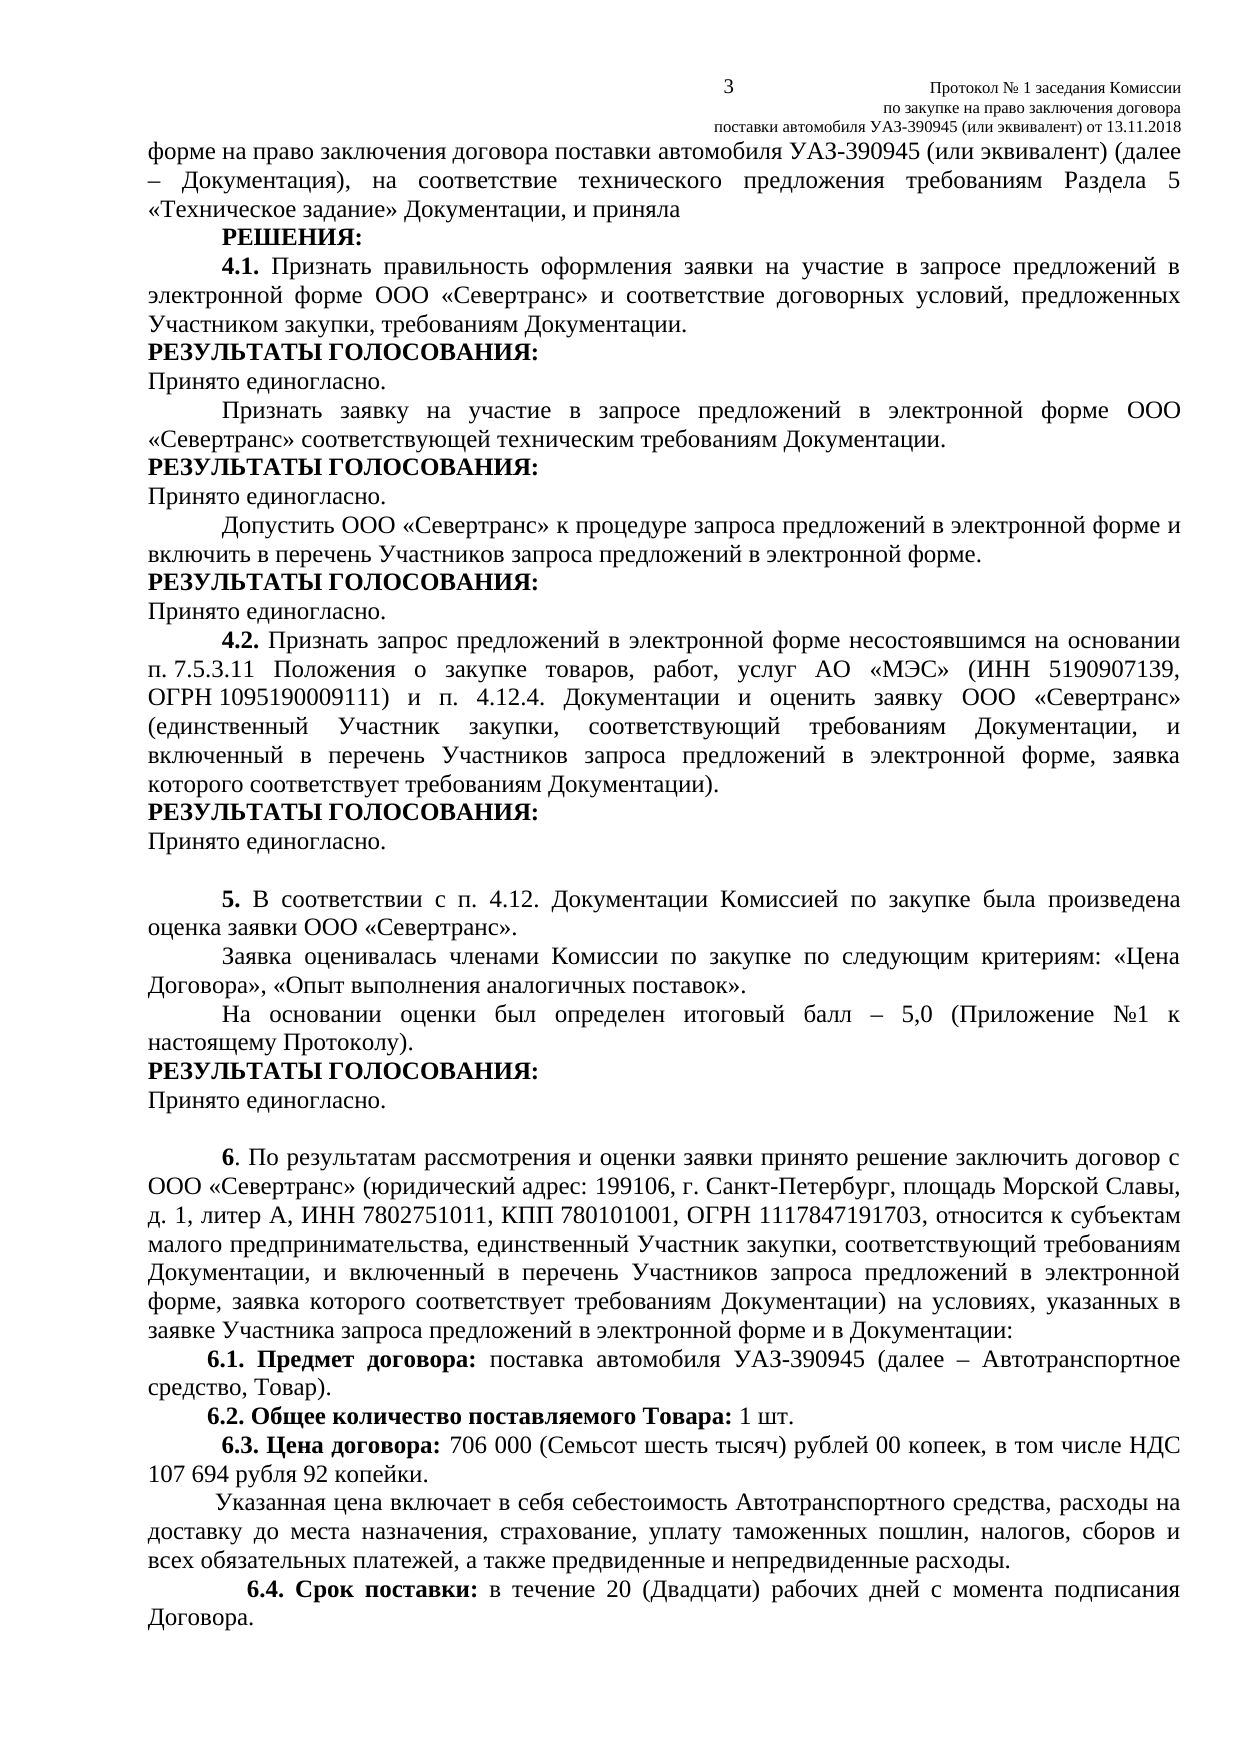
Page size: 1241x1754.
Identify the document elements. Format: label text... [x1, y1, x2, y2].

text 6. По результатам рассмотрения и оценки заявки принято решение заключить договор с ООО «Севертранс» (юридический адрес: 199106, г. Санкт-Петербург, площадь Морской Славы, д. 1, литер А, ИНН 7802751011, КПП 780101001, ОГРН 1117847191703, относится к субъектам малого предпринимательства, единственный Участник закупки, соответствующий требованиям Документации, и включенный в перечень Участников запроса предложений в электронной форме, заявка которого соответствует требованиям Документации) на условиях, указанных в заявке Участника запроса предложений в электронной форме и в Документации: [148, 1142, 1181, 1344]
text РЕЗУЛЬТАТЫ ГОЛОСОВАНИЯ: [148, 452, 1181, 481]
text 6.2. Общее количество поставляемого Товара: 1 шт. [148, 1401, 1181, 1430]
text На основании оценки был определен итоговый балл – 5,0 (Приложение №1 к настоящему Протоколу). [148, 999, 1181, 1056]
text РЕЗУЛЬТАТЫ ГОЛОСОВАНИЯ: [148, 797, 1181, 826]
text 6.4. Срок поставки: в течение 20 (Двадцати) рабочих дней с момента подписания Договора. [148, 1574, 1181, 1631]
text Указанная цена включает в себя себестоимость Автотранспортного средства, расходы на доставку до места назначения, страхование, уплату таможенных пошлин, налогов, сборов и всех обязательных платежей, а также предвиденные и непредвиденные расходы. [148, 1487, 1181, 1574]
text РЕШЕНИЯ: [148, 222, 1181, 251]
text Признать заявку на участие в запросе предложений в электронной форме ООО «Севертранс» соответствующей техническим требованиям Документации. [148, 395, 1181, 452]
text РЕЗУЛЬТАТЫ ГОЛОСОВАНИЯ: [148, 1056, 1181, 1085]
text Заявка оценивалась членами Комиссии по закупке по следующим критериям: «Цена Договора», «Опыт выполнения аналогичных поставок». [148, 941, 1181, 999]
text 4.1. Признать правильность оформления заявки на участие в запросе предложений в электронной форме ООО «Севертранс» и соответствие договорных условий, предложенных Участником закупки, требованиям Документации. [148, 251, 1181, 337]
text Принято единогласно. [148, 1085, 1181, 1114]
text РЕЗУЛЬТАТЫ ГОЛОСОВАНИЯ: [148, 337, 1181, 366]
text 4.2. Признать запрос предложений в электронной форме несостоявшимся на основании п. 7.5.3.11 Положения о закупке товаров, работ, услуг АО «МЭС» (ИНН 5190907139, ОГРН 1095190009111) и п. 4.12.4. Документации и оценить заявку ООО «Севертранс» (единственный Участник закупки, соответствующий требованиям Документации, и включенный в перечень Участников запроса предложений в электронной форме, заявка которого соответствует требованиям Документации). [148, 625, 1181, 797]
text Принято единогласно. [148, 366, 1181, 395]
text 6.1. Предмет договора: поставка автомобиля УАЗ-390945 (далее – Автотранспортное средство, Товар). [148, 1344, 1181, 1401]
text РЕЗУЛЬТАТЫ ГОЛОСОВАНИЯ: [148, 567, 1181, 596]
text 6.3. Цена договора: 706 000 (Семьсот шесть тысяч) рублей 00 копеек, в том числе НДС 107 694 рубля 92 копейки. [148, 1430, 1181, 1487]
text Допустить ООО «Севертранс» к процедуре запроса предложений в электронной форме и включить в перечень Участников запроса предложений в электронной форме. [148, 510, 1181, 567]
text 5. В соответствии с п. 4.12. Документации Комиссией по закупке была произведена оценка заявки ООО «Севертранс». [148, 884, 1181, 941]
text Принято единогласно. [148, 826, 1181, 855]
text Принято единогласно. [148, 481, 1181, 510]
text Принято единогласно. [148, 596, 1181, 625]
